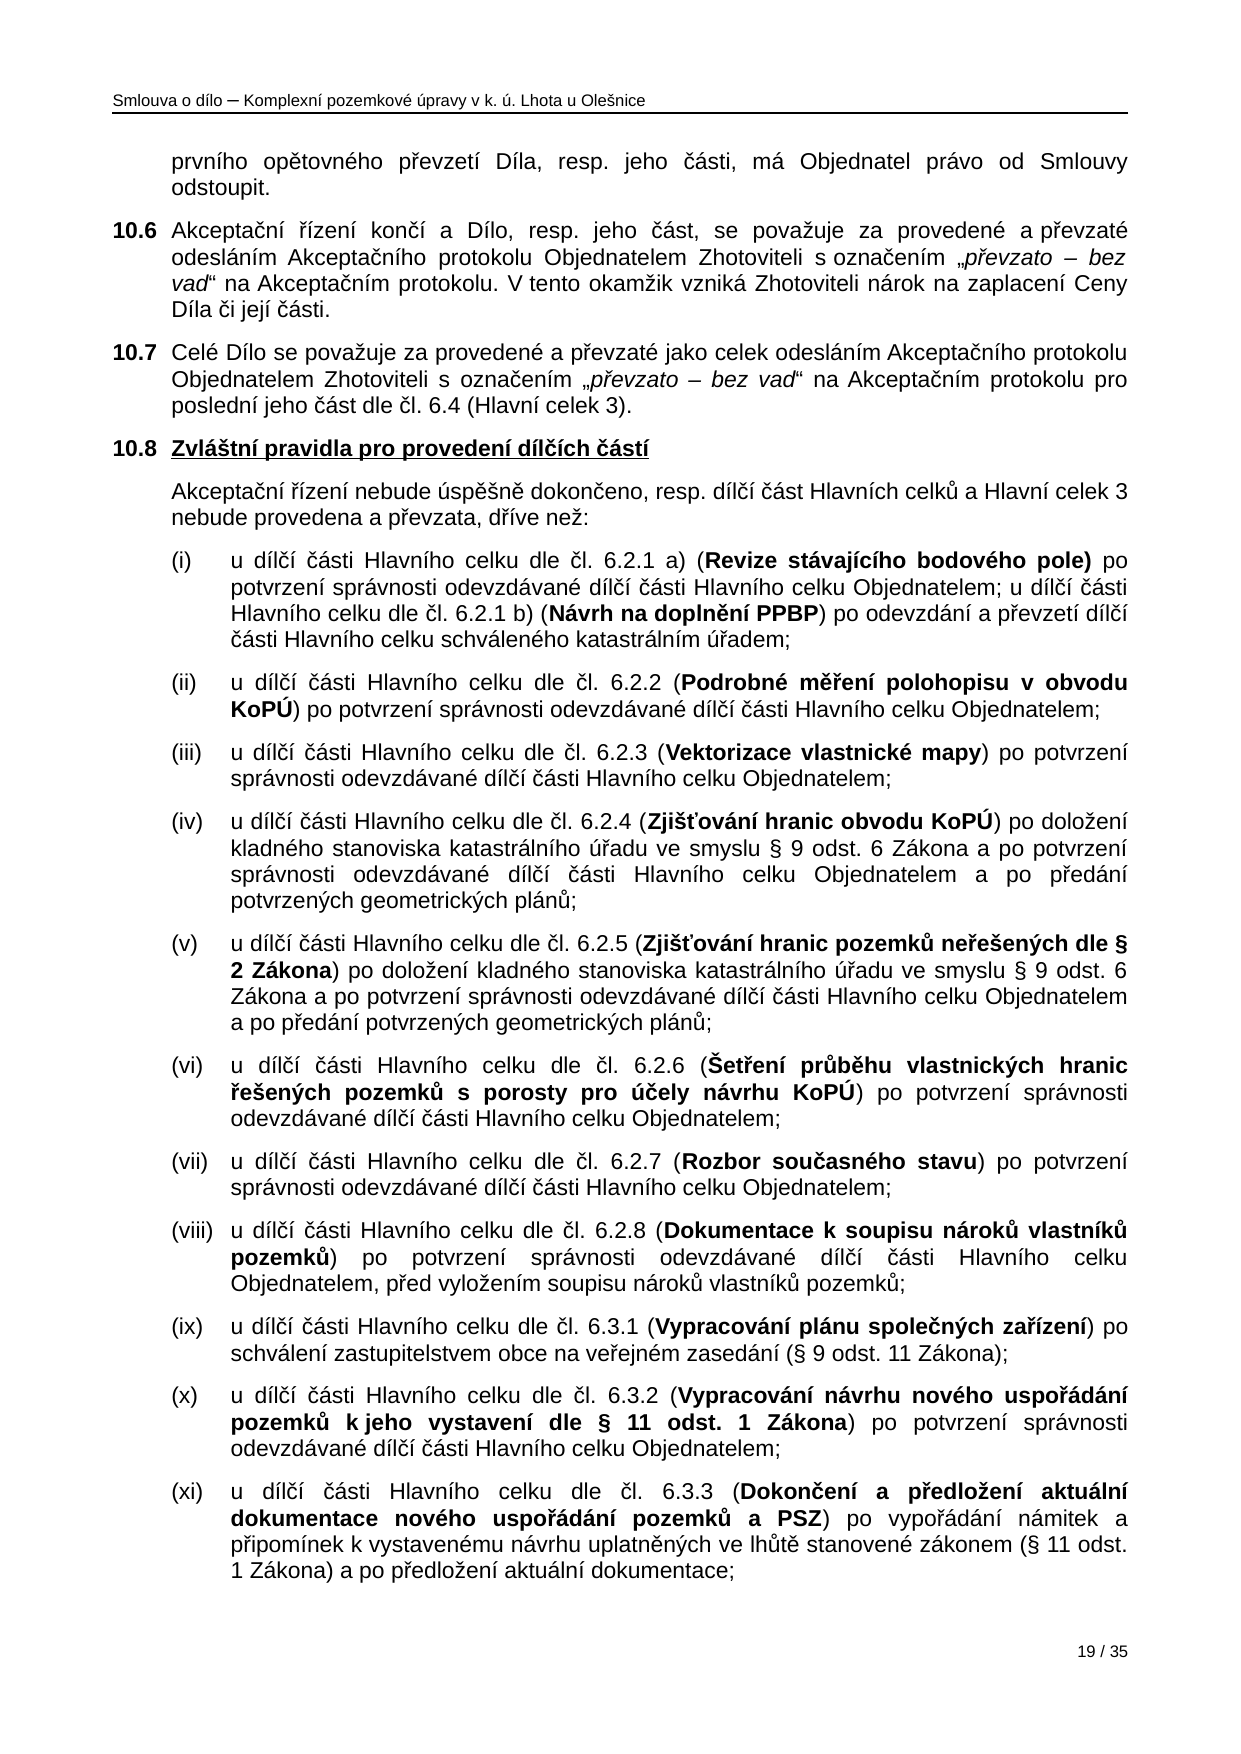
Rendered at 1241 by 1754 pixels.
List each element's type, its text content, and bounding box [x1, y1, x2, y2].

list u dílčí části Hlavního celku dle čl. 6.3.1 (Vypracování plánu společných zařízení) po schválení zastupitelstvem obce na veřejném zasedání (§ 9 odst. 11 Zákona); [171, 1313, 1128, 1366]
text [112, 148, 1128, 200]
text Zvláštní pravidla pro provedení dílčích částí [112, 435, 1128, 461]
list u dílčí části Hlavního celku dle čl. 6.2.6 (Šetření průběhu vlastnických hranic řešených pozemků s porosty pro účely návrhu KoPÚ) po potvrzení správnosti odevzdávané dílčí části Hlavního celku Objednatelem; [171, 1052, 1128, 1131]
text Celé Dílo se považuje za provedené a převzaté jako celek odesláním Akceptačního protokolu Objednatelem Zhotoviteli s označením „převzato – bez vad“ na Akceptačním protokolu pro poslední jeho část dle čl. 6.4 (Hlavní celek 3). [112, 339, 1128, 418]
list u dílčí části Hlavního celku dle čl. 6.2.2 (Podrobné měření polohopisu v obvodu KoPÚ) po potvrzení správnosti odevzdávané dílčí části Hlavního celku Objednatelem; [171, 669, 1128, 722]
list u dílčí části Hlavního celku dle čl. 6.3.2 (Vypracování návrhu nového uspořádání pozemků k jeho vystavení dle § 11 odst. 1 Zákona) po potvrzení správnosti odevzdávané dílčí části Hlavního celku Objednatelem; [171, 1382, 1128, 1462]
list u dílčí části Hlavního celku dle čl. 6.3.3 (Dokončení a předložení aktuální dokumentace nového uspořádání pozemků a PSZ) po vypořádání námitek a připomínek k vystavenému návrhu uplatněných ve lhůtě stanovené zákonem (§ 11 odst. 1 Zákona) a po předložení aktuální dokumentace; [171, 1478, 1128, 1584]
list u dílčí části Hlavního celku dle čl. 6.2.3 (Vektorizace vlastnické mapy) po potvrzení správnosti odevzdávané dílčí části Hlavního celku Objednatelem; [171, 739, 1128, 791]
list u dílčí části Hlavního celku dle čl. 6.2.4 (Zjišťování hranic obvodu KoPÚ) po doložení kladného stanoviska katastrálního úřadu ve smyslu § 9 odst. 6 Zákona a po potvrzení správnosti odevzdávané dílčí části Hlavního celku Objednatelem a po předání potvrzených geometrických plánů; [171, 808, 1128, 913]
list Akceptační řízení nebude úspěšně dokončeno, resp. dílčí část Hlavních celků a Hlavní celek 3 nebude provedena a převzata, dříve než: [171, 478, 1128, 531]
list u dílčí části Hlavního celku dle čl. 6.2.1 a) (Revize stávajícího bodového pole) po potvrzení správnosti odevzdávané dílčí části Hlavního celku Objednatelem; u dílčí části Hlavního celku dle čl. 6.2.1 b) (Návrh na doplnění PPBP) po odevzdání a převzetí dílčí části Hlavního celku schváleného katastrálním úřadem; [171, 547, 1128, 653]
list u dílčí části Hlavního celku dle čl. 6.2.8 (Dokumentace k soupisu nároků vlastníků pozemků) po potvrzení správnosti odevzdávané dílčí části Hlavního celku Objednatelem, před vyložením soupisu nároků vlastníků pozemků; [171, 1217, 1128, 1296]
list u dílčí části Hlavního celku dle čl. 6.2.5 (Zjišťování hranic pozemků neřešených dle § 2 Zákona) po doložení kladného stanoviska katastrálního úřadu ve smyslu § 9 odst. 6 Zákona a po potvrzení správnosti odevzdávané dílčí části Hlavního celku Objednatelem a po předání potvrzených geometrických plánů; [171, 930, 1128, 1036]
text Akceptační řízení končí a Dílo, resp. jeho část, se považuje za provedené a převzaté odesláním Akceptačního protokolu Objednatelem Zhotoviteli s označením „převzato – bez vad“ na Akceptačním protokolu. V tento okamžik vzniká Zhotoviteli nárok na zaplacení Ceny Díla či její části. [112, 217, 1128, 322]
list u dílčí části Hlavního celku dle čl. 6.2.7 (Rozbor současného stavu) po potvrzení správnosti odevzdávané dílčí části Hlavního celku Objednatelem; [171, 1148, 1128, 1201]
